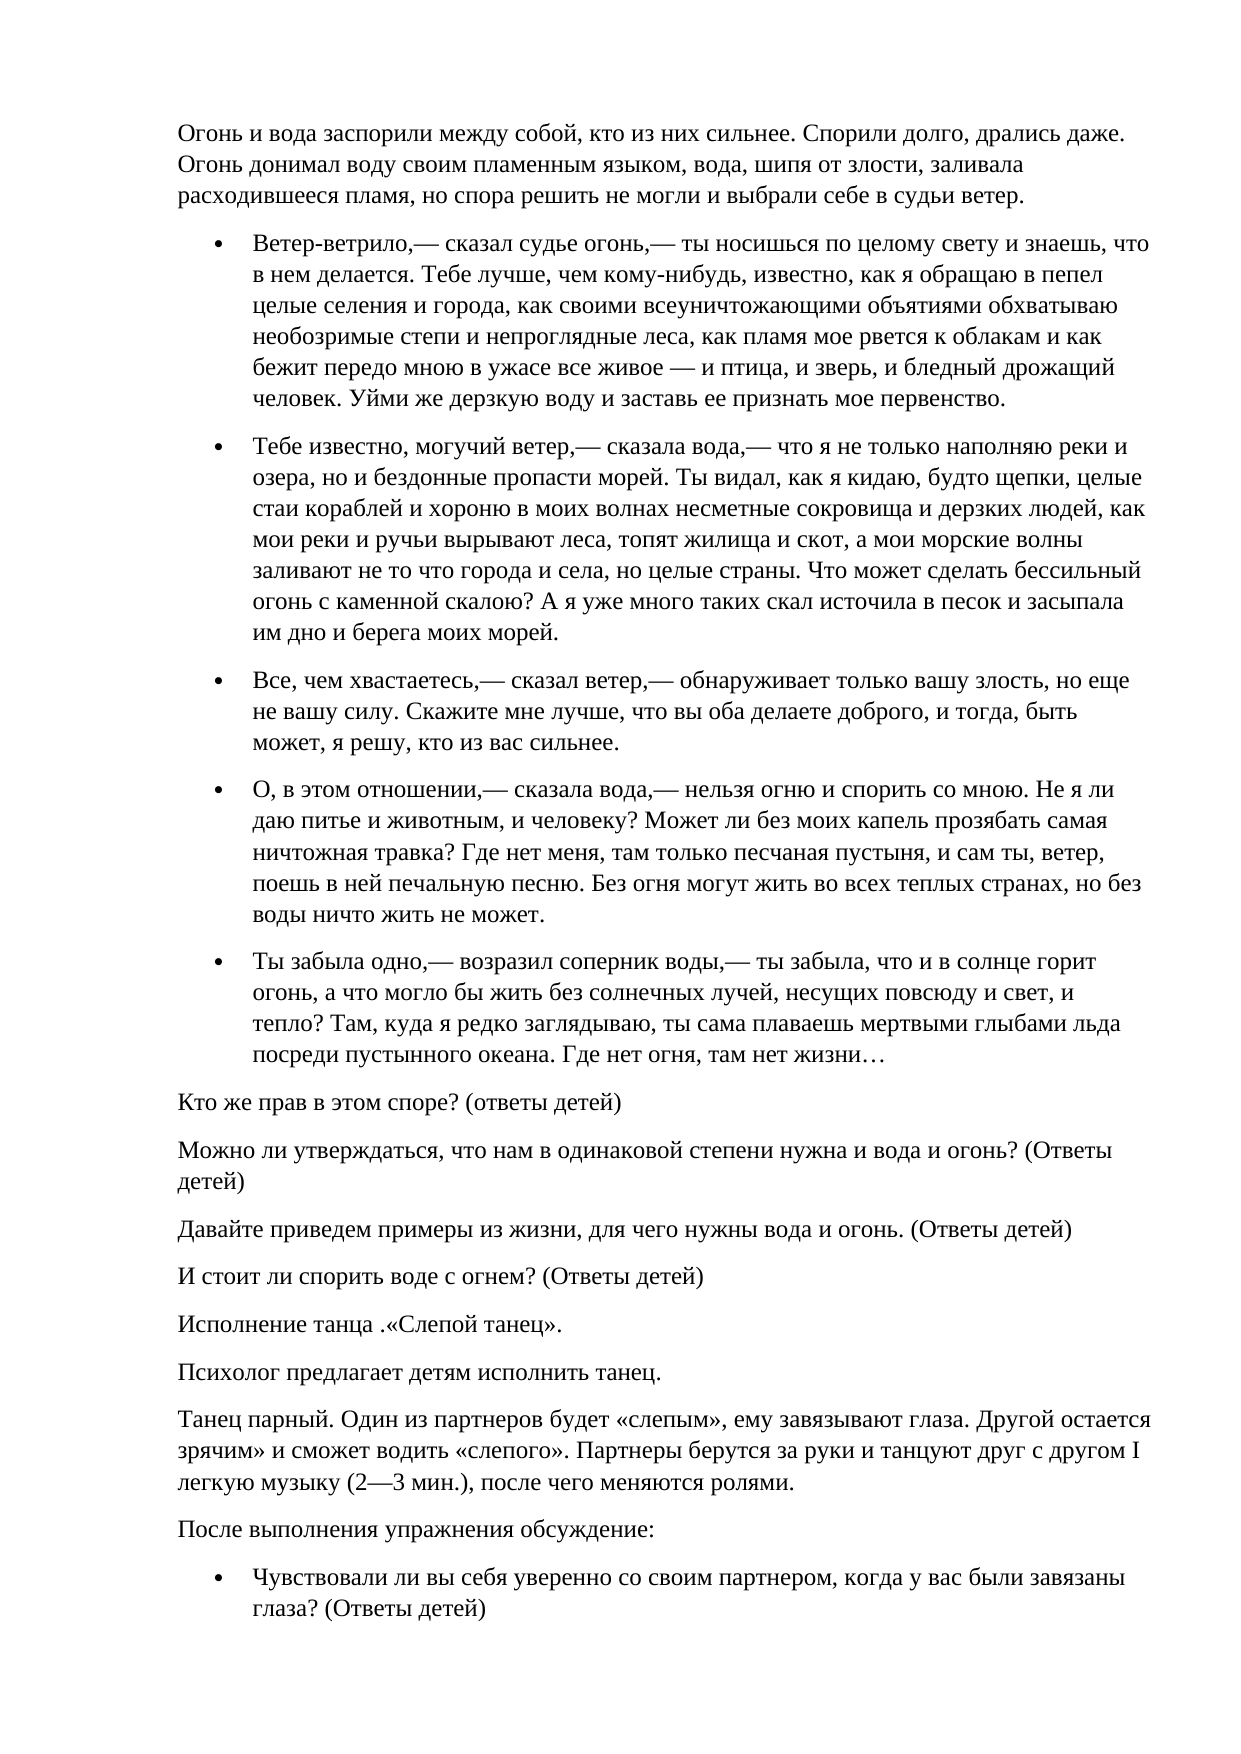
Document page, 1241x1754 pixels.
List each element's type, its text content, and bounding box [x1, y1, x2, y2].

text Психолог предлагает детям исполнить танец. [177, 1357, 1152, 1386]
text Танец парный. Один из партнеров будет «слепым», ему завязывают глаза. Другой остается зрячим» и сможет водить «слепого». Партнеры берутся за руки и танцуют друг с другом I легкую музыку (2—3 мин.), после чего меняются ролями. [177, 1404, 1152, 1495]
text Кто же прав в этом споре? (ответы детей) [177, 1087, 1152, 1116]
text Огонь и вода заспорили между собой, кто из них сильнее. Спорили долго, дрались даже. Огонь донимал воду своим пламенным языком, вода, шипя от злости, заливала расходившееся пламя, но спора решить не могли и выбрали себе в судьи ветер. [177, 118, 1152, 209]
text Можно ли утверждаться, что нам в одинаковой степени нужна и вода и огонь? (Ответы детей) [177, 1135, 1152, 1195]
text После выполнения упражнения обсуждение: [177, 1514, 1152, 1543]
list Тебе известно, могучий ветер,— сказала вода,— что я не только наполняю реки и озера, но и бездонные пропасти морей. Ты видал, как я кидаю, будто щепки, целые стаи кораблей и хороню в моих волнах несметные сокровища и дерзких людей, как мои реки и ручьи вырывают леса, топят жилища и скот, а мои морские волны заливают не то что города и села, но целые страны. Что может сделать бессильный огонь с каменной скалою? A я уже много таких скал источила в песок и засыпала им дно и берега моих морей. [215, 431, 1152, 646]
text И стоит ли спорить воде с огнем? (Ответы детей) [177, 1261, 1152, 1290]
list O, в этом отношении,— сказала вода,— нельзя огню и спорить со мною. Не я ли даю питье и животным, и человеку? Может ли без моих капель прозябать самая ничтожная травка? Где нет меня, там только песчаная пустыня, и сам ты, ветер, поешь в ней печальную песню. Без огня могут жить во всех теплых странах, но без воды ничто жить не может. [215, 774, 1152, 927]
text Исполнение танца .«Слепой танец». [177, 1309, 1152, 1338]
list Ветер-ветрило,— сказал судье огонь,— ты носишься по целому свету и знаешь, что в нем делается. Тебе лучше, чем кому-нибудь, известно, как я обращаю в пепел целые селения и города, как своими всеуничтожающими объятиями обхватываю необозримые степи и непроглядные леса, как пламя мое рвется к облакам и как бежит передо мною в ужасе все живое — и птица, и зверь, и бледный дрожащий человек. Уйми же дерзкую воду и заставь ее признать мое первенство. [215, 228, 1152, 412]
list Ты забыла одно,— возразил соперник воды,— ты забыла, что и в солнце горит огонь, а что могло бы жить без солнечных лучей, несущих повсюду и свет, и тепло? Там, куда я редко заглядываю, ты сама плаваешь мертвыми глыбами льда посреди пустынного океана. Где нет огня, там нет жизни… [215, 946, 1152, 1068]
list Чувствовали ли вы себя уверенно со своим партнером, когда у вас были завязаны глаза? (Ответы детей) [215, 1562, 1152, 1622]
text Давайте приведем примеры из жизни, для чего нужны вода и огонь. (Ответы детей) [177, 1214, 1152, 1242]
list Все, чем хвастаетесь,— сказал ветер,— обнаруживает только вашу злость, но еще не вашу силу. Скажите мне лучше, что вы оба делаете доброго, и тогда, быть может, я решу, кто из вас сильнее. [215, 665, 1152, 756]
